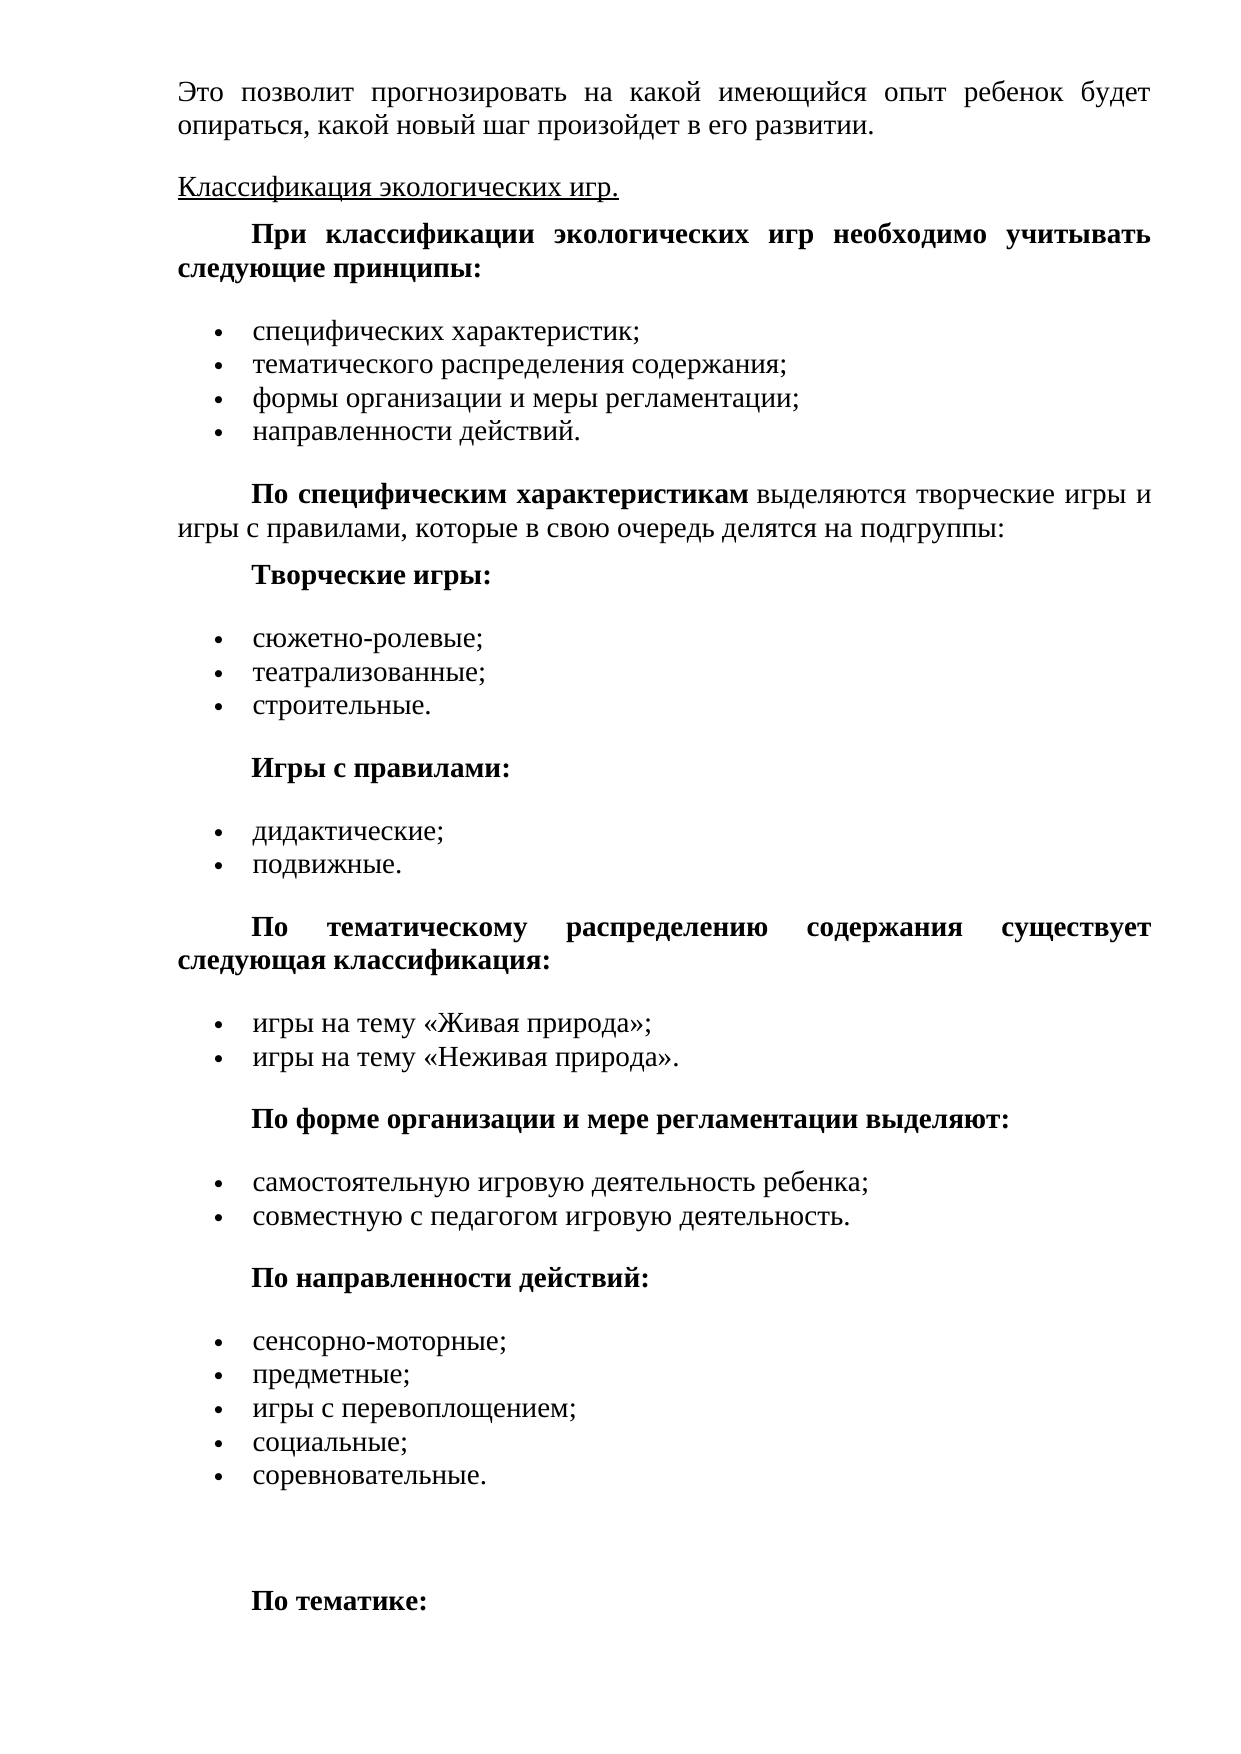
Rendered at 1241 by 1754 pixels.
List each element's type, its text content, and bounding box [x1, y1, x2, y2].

text Классификация экологических игр. [177, 169, 1152, 203]
text При классификации экологических игр необходимо учитывать следующие принципы: [177, 217, 1152, 284]
list игры на тему «Живая природа»; [215, 1005, 1152, 1039]
list самостоятельную игровую деятельность ребенка; [215, 1164, 1152, 1198]
list сюжетно-ролевые; [215, 620, 1152, 654]
list совместную с педагогом игровую деятельность. [215, 1198, 1152, 1231]
list игры на тему «Неживая природа». [215, 1039, 1152, 1072]
list сенсорно-моторные; [215, 1323, 1152, 1357]
text По форме организации и мере регламентации выделяют: [177, 1101, 1152, 1135]
text По тематике: [177, 1583, 1152, 1616]
list формы организации и меры регламентации; [215, 380, 1152, 413]
text По специфическим характеристикам выделяются творческие игры и игры с правилами, которые в свою очередь делятся на подгруппы: [177, 476, 1152, 543]
list игры с перевоплощением; [215, 1390, 1152, 1424]
list тематического распределения содержания; [215, 346, 1152, 380]
list социальные; [215, 1424, 1152, 1457]
list предметные; [215, 1357, 1152, 1390]
list специфических характеристик; [215, 313, 1152, 346]
list соревновательные. [215, 1457, 1152, 1491]
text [177, 74, 1152, 141]
text По направленности действий: [177, 1260, 1152, 1294]
list направленности действий. [215, 413, 1152, 447]
list подвижные. [215, 846, 1152, 880]
list строительные. [215, 687, 1152, 721]
text Игры с правилами: [177, 750, 1152, 783]
text По тематическому распределению содержания существует следующая классификация: [177, 909, 1152, 976]
text Творческие игры: [177, 557, 1152, 591]
list театрализованные; [215, 654, 1152, 687]
list дидактические; [215, 813, 1152, 846]
